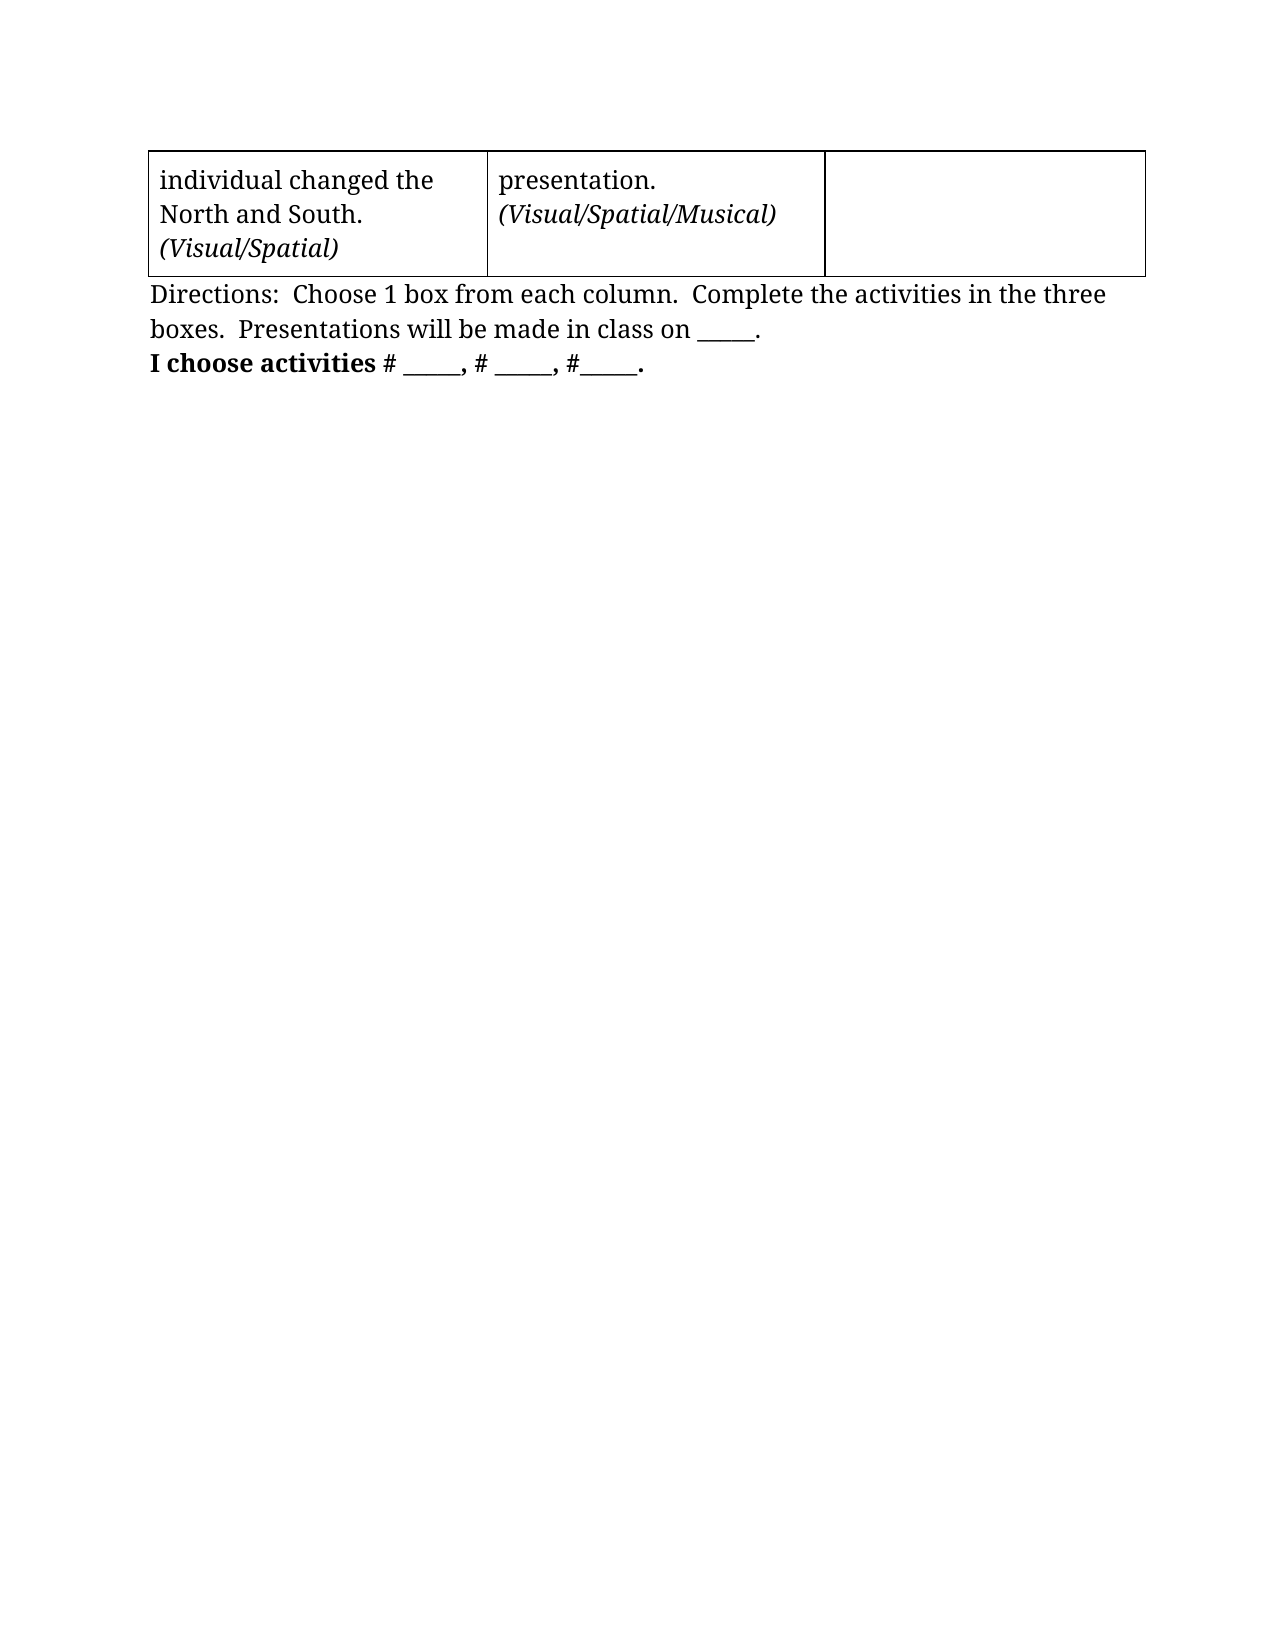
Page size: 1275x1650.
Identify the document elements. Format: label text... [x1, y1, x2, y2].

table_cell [488, 152, 824, 276]
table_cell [826, 152, 1145, 276]
text I choose activities # _____, # _____, #_____. [150, 345, 1125, 379]
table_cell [149, 152, 487, 276]
text Directions: Choose 1 box from each column. Complete the activities in the three boxes. Presentations will be made in class on _____. [150, 277, 1125, 345]
